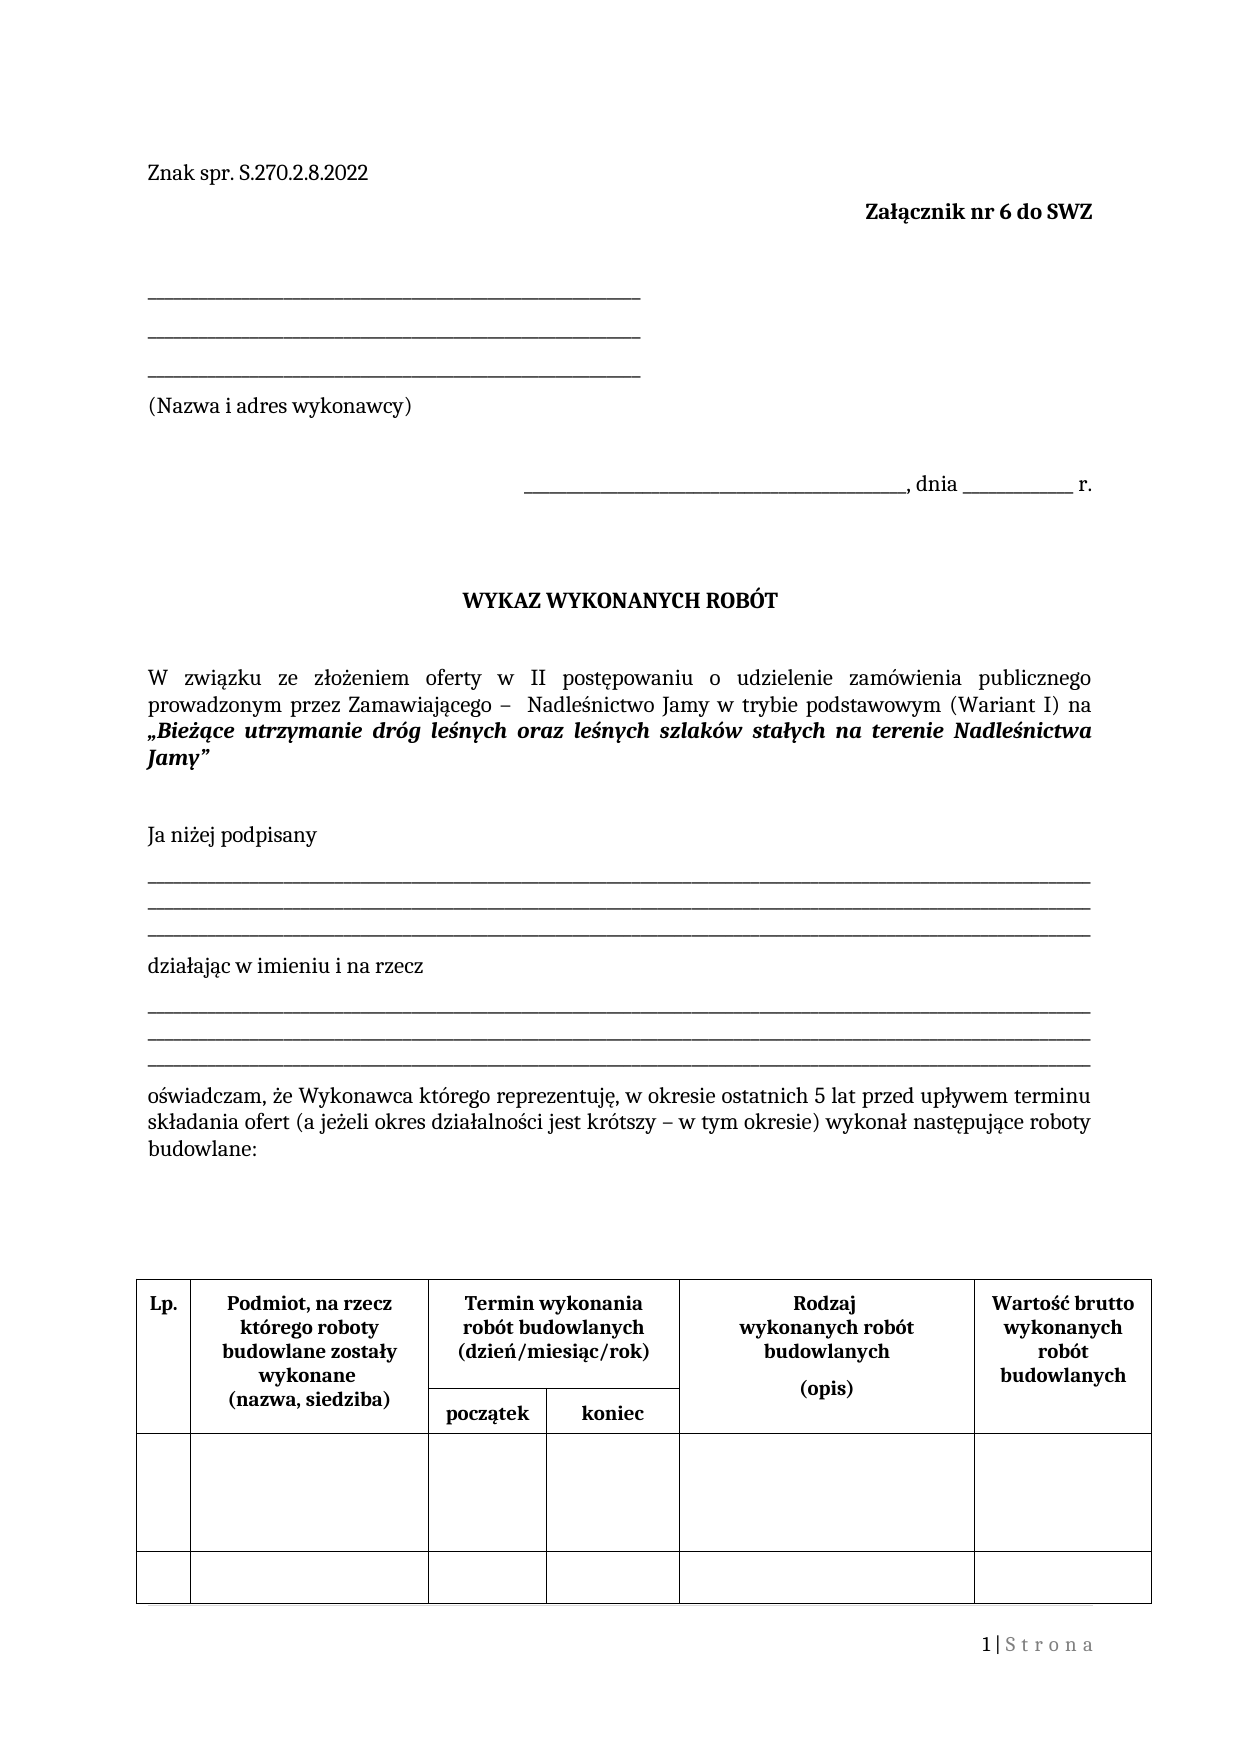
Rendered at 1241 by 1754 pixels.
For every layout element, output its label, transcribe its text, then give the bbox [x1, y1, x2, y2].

table_cell [547, 1434, 679, 1551]
table_header Rodzaj wykonanych robót budowlanych (opis) [680, 1280, 974, 1433]
table_header Lp. [137, 1280, 190, 1433]
table_cell [975, 1434, 1151, 1551]
text _____________________________________________, dnia _____________ r. [148, 471, 1093, 497]
text Załącznik nr 6 do SWZ [148, 199, 1093, 225]
table_header Termin wykonania robót budowlanych (dzień/miesiąc/rok) [429, 1280, 679, 1388]
text Ja niżej podpisany [148, 822, 1093, 848]
table_cell [680, 1434, 974, 1551]
table_header Podmiot, na rzecz którego roboty budowlane zostały wykonane (nazwa, siedziba) [191, 1280, 428, 1433]
text WYKAZ WYKONANYCH ROBÓT [148, 587, 1093, 614]
text W związku ze złożeniem oferty w II postępowaniu o udzielenie zamówienia publicznego prowadzonym przez Zamawiającego – Nadleśnictwo Jamy w trybie podstawowym (Wariant I) na „Bieżące utrzymanie dróg leśnych oraz leśnych szlaków stałych na terenie Nadleśnictwa Jamy” [148, 665, 1093, 771]
table_cell koniec [547, 1389, 679, 1433]
table_cell [680, 1552, 974, 1602]
table_cell [975, 1552, 1151, 1602]
table_cell [137, 1434, 190, 1551]
table_cell początek [429, 1389, 546, 1433]
text _____________________________________________________________________________________________________________________________________________________________________________________________________________________________________________________________________________________________________________________________________________ [148, 991, 1093, 1070]
table_cell [137, 1552, 190, 1602]
text oświadczam, że Wykonawca którego reprezentuję, w okresie ostatnich 5 lat przed upływem terminu składania ofert (a jeżeli okres działalności jest krótszy – w tym okresie) wykonał następujące roboty budowlane: [148, 1083, 1093, 1162]
text (Nazwa i adres wykonawcy) [148, 393, 1093, 419]
table_cell [429, 1434, 546, 1551]
table_cell [191, 1434, 428, 1551]
table_cell [191, 1552, 428, 1602]
text __________________________________________________________ [148, 316, 1093, 342]
text działając w imieniu i na rzecz [148, 952, 1093, 979]
text __________________________________________________________ [148, 354, 1093, 381]
table_cell [429, 1552, 546, 1602]
text __________________________________________________________ [148, 277, 1093, 303]
table_header Wartość brutto wykonanych robót budowlanych [975, 1280, 1151, 1433]
table_cell [547, 1552, 679, 1602]
text _____________________________________________________________________________________________________________________________________________________________________________________________________________________________________________________________________________________________________________________________________________ [148, 861, 1093, 940]
text Znak spr. S.270.2.8.2022 [148, 160, 1093, 186]
